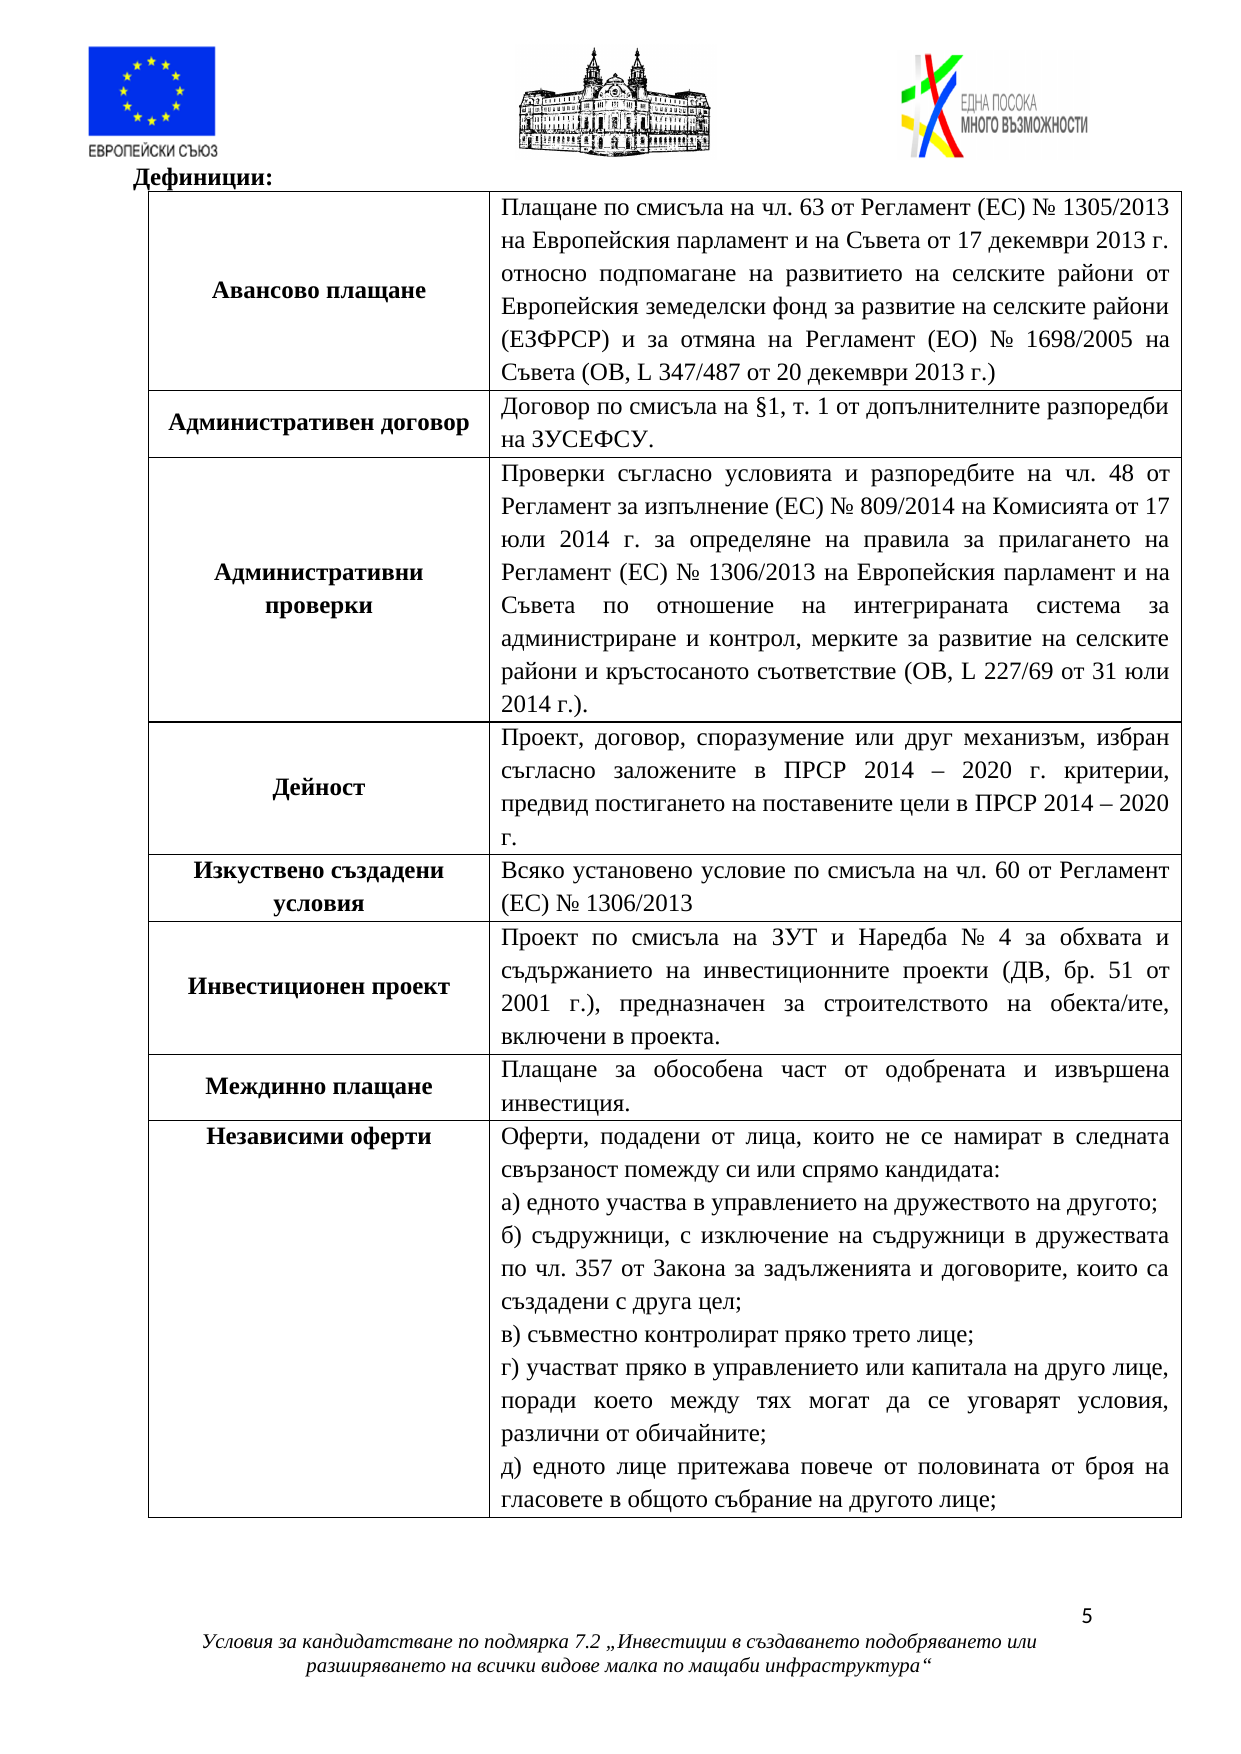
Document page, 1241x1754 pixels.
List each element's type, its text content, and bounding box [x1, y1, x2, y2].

table_cell Изкуствено създадени условия [149, 855, 489, 921]
table_cell Всяко установено условие по смисъла на чл. 60 от Регламент (ЕС) № 1306/2013 [490, 855, 1181, 921]
picture [88, 45, 219, 160]
table_header Авансово плащане [149, 192, 489, 390]
subtitle Дефиниции: [133, 162, 1093, 191]
table_cell Проверки съгласно условията и разпоредбите на чл. 48 от Регламент за изпълнение (ЕС) № 809/2014 на Комисията от 17 юли 2014 г. за определяне на правила за прилагането на на Европейския парламент и на Съвета по отношение на интегрираната система за администриране и контрол, мерките за развитие на селските райони и кръстосаното съответствие (ОВ, L 227/69 от 31 юли 2014 г.). [490, 458, 1181, 721]
picture [896, 50, 1090, 160]
picture [514, 44, 718, 160]
table_cell Административен договор [149, 391, 489, 457]
table_cell Договор по смисъла на §1, т. 1 от допълнителните разпоредби на ЗУСЕФСУ. [490, 391, 1181, 457]
table_cell Плащане за обособена част от одобрената и извършена инвестиция. [490, 1055, 1181, 1120]
table_cell Дейност [149, 723, 489, 854]
table_header Плащане по смисъла на чл. 63 от Регламент (ЕС) № 1305/2013 на Европейския парламент и на Съвета от 17 декември 2013 г. относно подпомагане на развитието на селските райони от Европейския земеделски фонд за развитие на селските райони (ЕЗФРСР) и за отмяна на Регламент (ЕО) № 1698/2005 на Съвета (ОВ, L 347/487 от 20 декември 2013 г.) [490, 192, 1181, 390]
table_cell Междинно плащане [149, 1055, 489, 1120]
table_cell Проект по смисъла на ЗУТ и Наредба № 4 за обхвата и съдържанието на инвестиционните проекти (ДВ, бр. 51 от 2001 г.), предназначен за строителството на обекта/ите, включени в проекта. [490, 922, 1181, 1053]
table_cell Инвестиционен проект [149, 922, 489, 1053]
table_cell Административни проверки [149, 458, 489, 721]
table_cell Независими оферти [149, 1121, 489, 1517]
table_cell Проект, договор, споразумение или друг механизъм, избран съгласно заложените в ПРСР 2014 – 2020 г. критерии, предвид постигането на поставените цели в ПРСР 2014 – 2020 г. [490, 723, 1181, 854]
